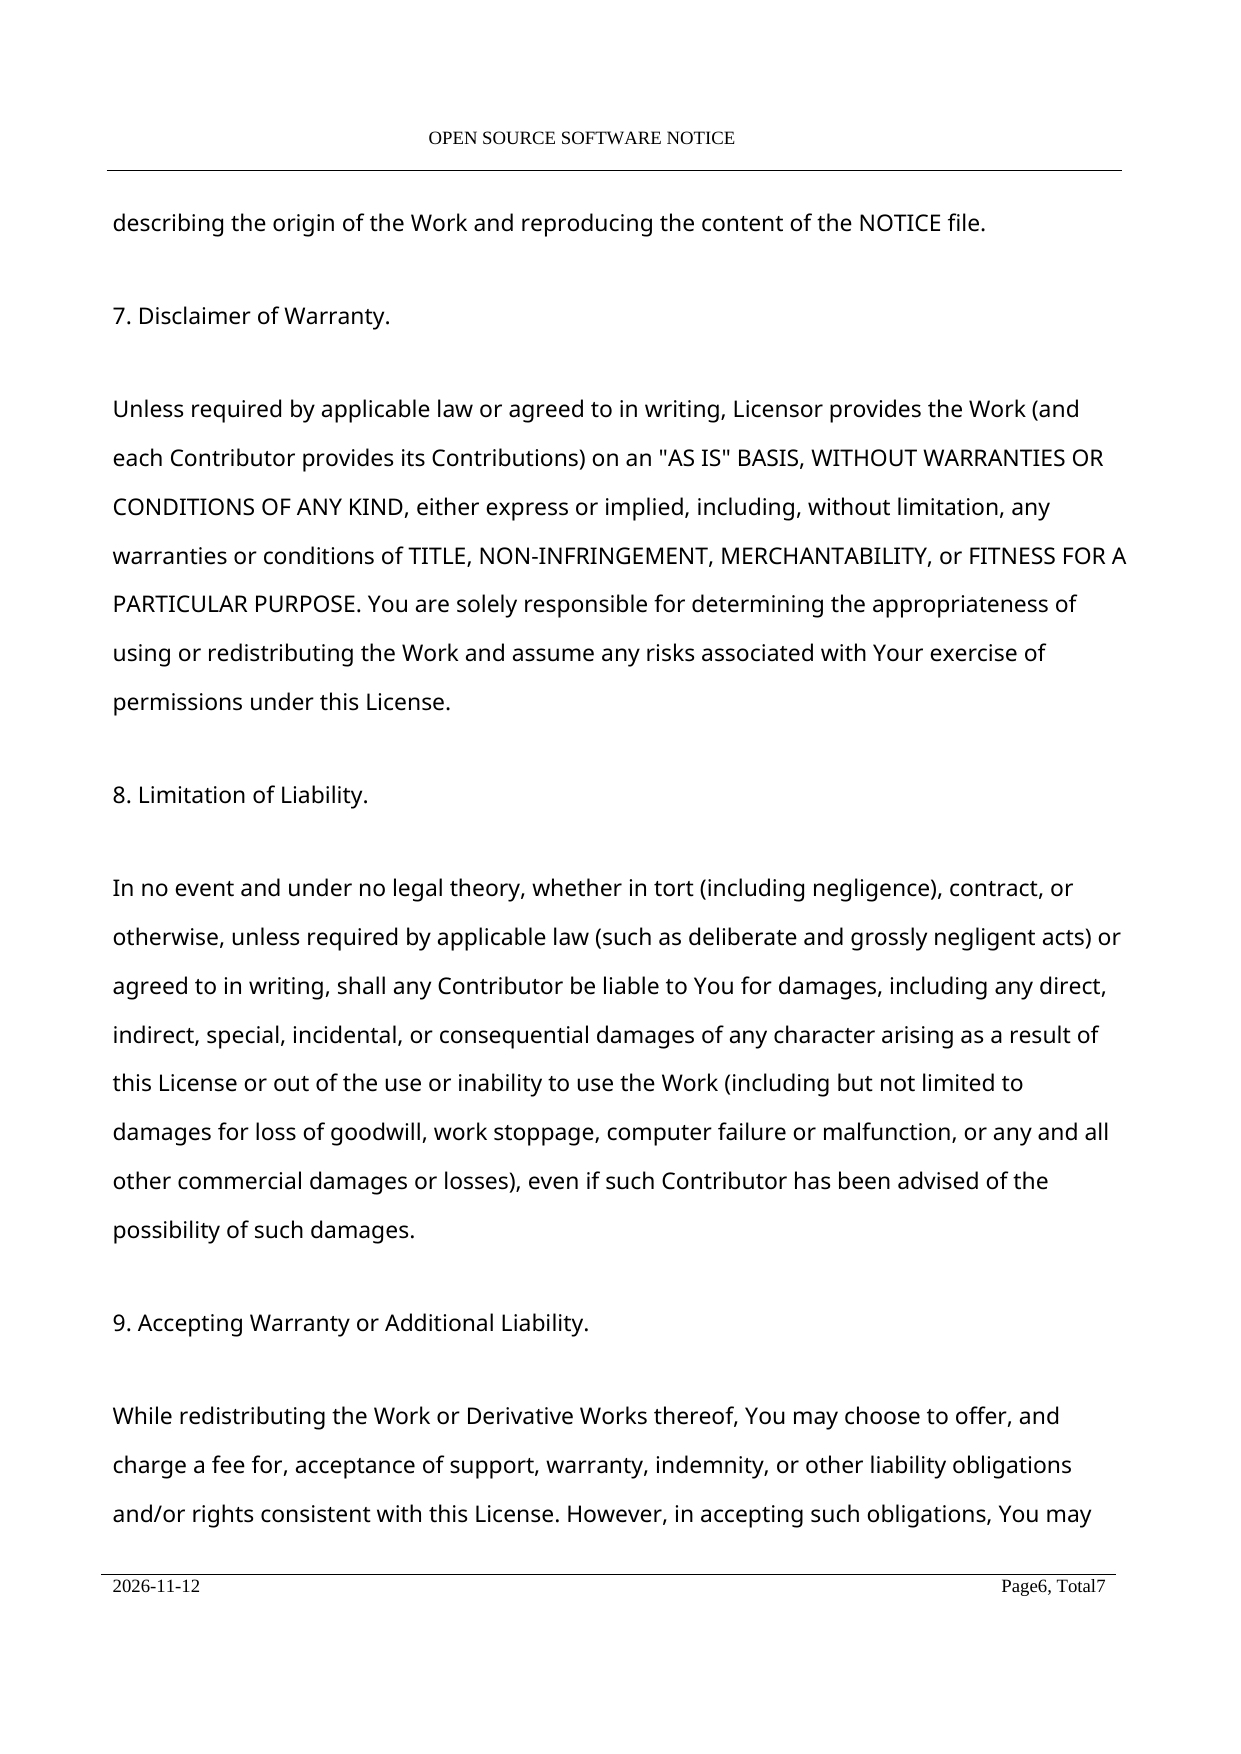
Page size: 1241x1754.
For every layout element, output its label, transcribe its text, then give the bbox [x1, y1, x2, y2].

text 7. Disclaimer of Warranty. [112, 299, 1128, 332]
text In no event and under no legal theory, whether in tort (including negligence), contract, or otherwise, unless required by applicable law (such as deliberate and grossly negligent acts) or agreed to in writing, shall any Contributor be liable to You for damages, including any direct, indirect, special, incidental, or consequential damages of any character arising as a result of this License or out of the use or inability to use the Work (including but not limited to damages for loss of goodwill, work stoppage, computer failure or malfunction, or any and all other commercial damages or losses), even if such Contributor has been advised of the possibility of such damages. [112, 872, 1128, 1246]
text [112, 206, 1128, 239]
text 8. Limitation of Liability. [112, 778, 1128, 811]
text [112, 1399, 1128, 1529]
text Unless required by applicable law or agreed to in writing, Licensor provides the Work (and each Contributor provides its Contributions) on an "AS IS" BASIS, WITHOUT WARRANTIES OR CONDITIONS OF ANY KIND, either express or implied, including, without limitation, any warranties or conditions of TITLE, NON-INFRINGEMENT, MERCHANTABILITY, or FITNESS FOR A PARTICULAR PURPOSE. You are solely responsible for determining the appropriateness of using or redistributing the Work and assume any risks associated with Your exercise of permissions under this License. [112, 393, 1128, 718]
text 9. Accepting Warranty or Additional Liability. [112, 1306, 1128, 1339]
